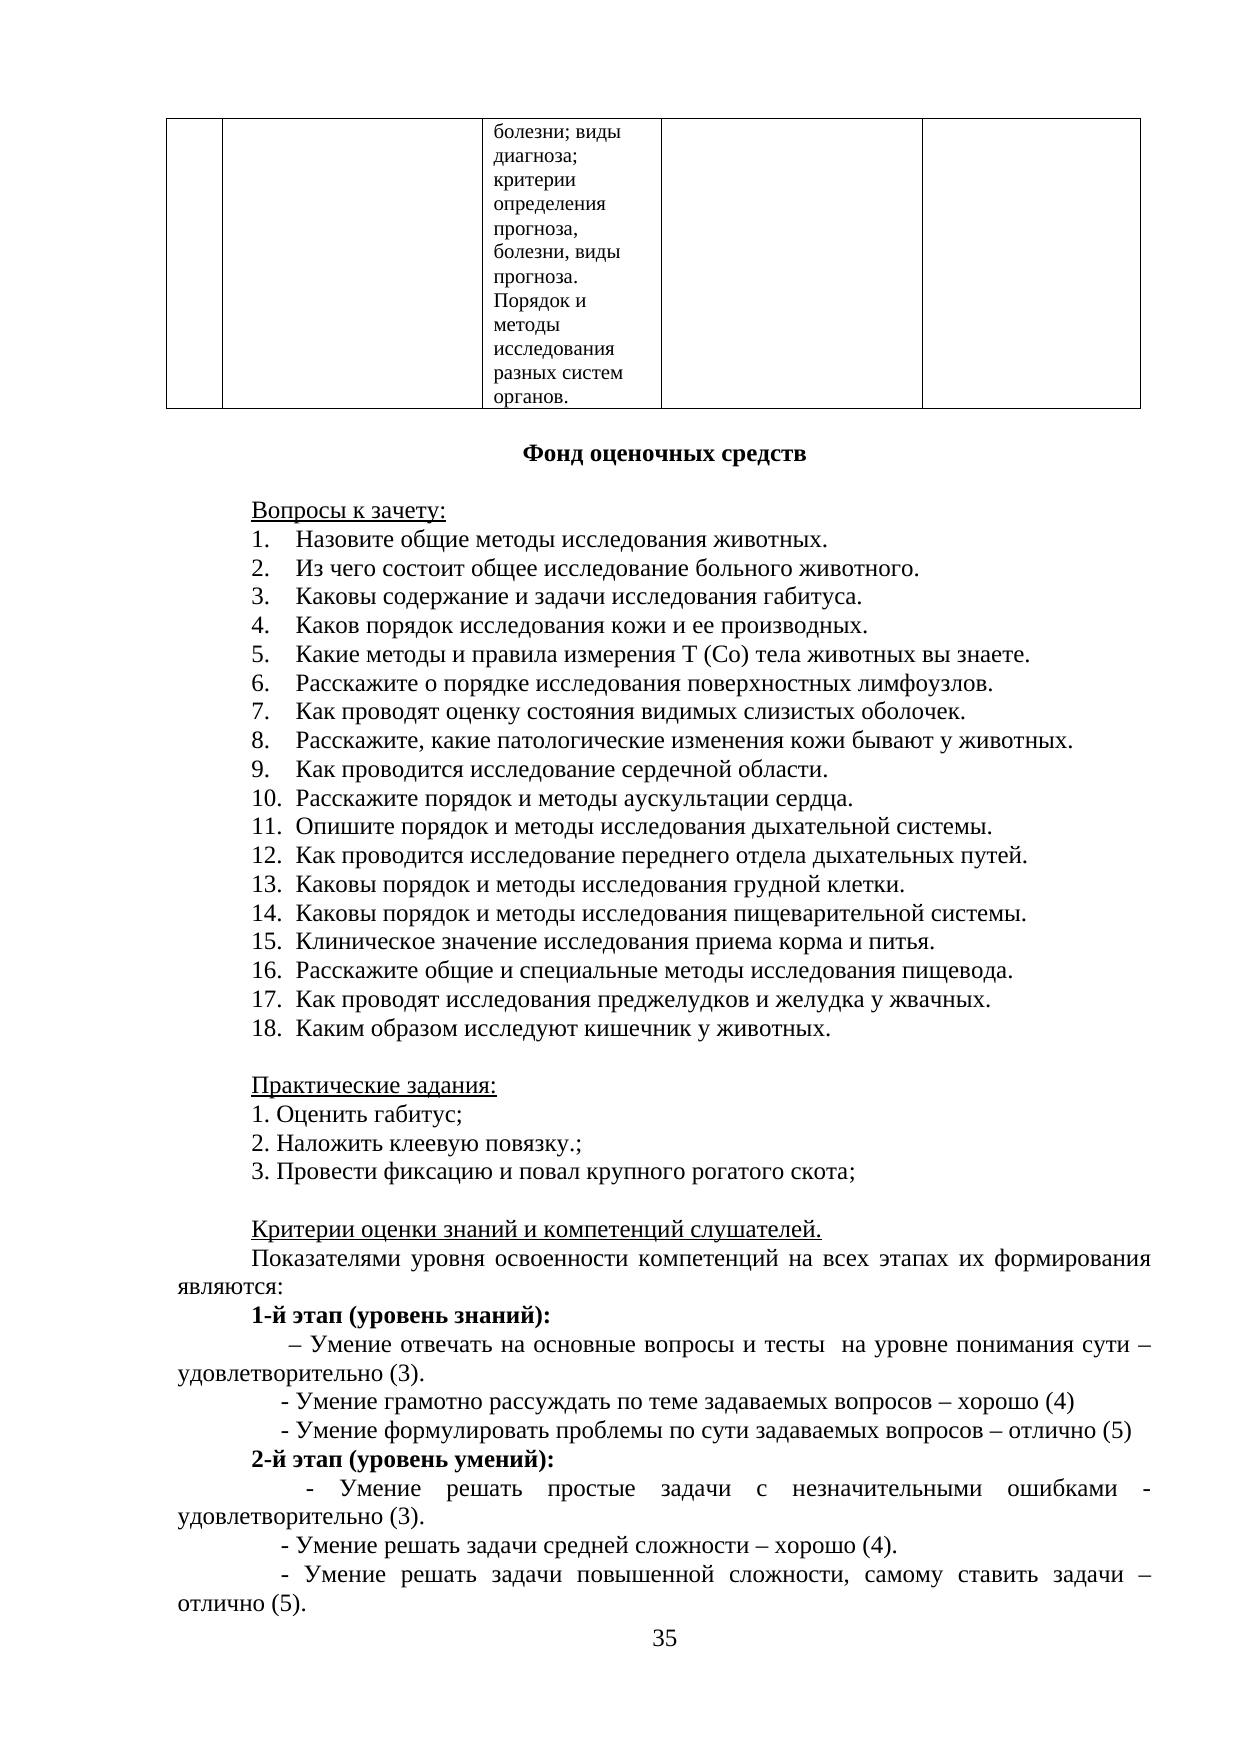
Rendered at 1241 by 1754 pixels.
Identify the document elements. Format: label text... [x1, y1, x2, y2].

text - Умение решать задачи средней сложности – хорошо (4). [177, 1530, 1152, 1559]
text 5. Какие методы и правила измерения Т (Со) тела животных вы знаете. [177, 639, 1152, 668]
text 1. Оценить габитус; [177, 1099, 1152, 1128]
text 7. Как проводят оценку состояния видимых слизистых оболочек. [177, 696, 1152, 725]
text 2-й этап (уровень умений): [177, 1444, 1152, 1473]
text 14. Каковы порядок и методы исследования пищеварительной системы. [177, 898, 1152, 926]
text 18. Каким образом исследуют кишечник у животных. [177, 1013, 1152, 1041]
text 3. Каковы содержание и задачи исследования габитуса. [177, 581, 1152, 610]
text 11. Опишите порядок и методы исследования дыхательной системы. [177, 811, 1152, 840]
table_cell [662, 119, 922, 408]
table_cell 1 [167, 119, 222, 408]
text 13. Каковы порядок и методы исследования грудной клетки. [177, 869, 1152, 898]
text 17. Как проводят исследования преджелудков и желудка у жвачных. [177, 984, 1152, 1013]
text 2. Наложить клеевую повязку.; [177, 1128, 1152, 1156]
text 1-й этап (уровень знаний): [177, 1300, 1152, 1329]
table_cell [923, 119, 1140, 408]
text 12. Как проводится исследование переднего отдела дыхательных путей. [177, 840, 1152, 869]
text 2. Из чего состоит общее исследование больного животного. [177, 553, 1152, 581]
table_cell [223, 119, 482, 408]
text 9. Как проводится исследование сердечной области. [177, 754, 1152, 783]
text 1. Назовите общие методы исследования животных. [177, 524, 1152, 553]
text - Умение решать задачи повышенной сложности, самому ставить задачи – отлично (5). [177, 1559, 1152, 1616]
text – Умение отвечать на основные вопросы и тесты на уровне понимания сути – удовлетворительно (3). [177, 1329, 1152, 1386]
text - Умение формулировать проблемы по сути задаваемых вопросов – отлично (5) [177, 1415, 1152, 1444]
text - Умение решать простые задачи с незначительными ошибками -удовлетворительно (3). [177, 1473, 1152, 1530]
text 6. Расскажите о порядке исследования поверхностных лимфоузлов. [177, 668, 1152, 696]
text 15. Клиническое значение исследования приема корма и питья. [177, 926, 1152, 955]
text 8. Расскажите, какие патологические изменения кожи бывают у животных. [177, 725, 1152, 754]
text Фонд оценочных средств [177, 438, 1152, 466]
text 10. Расскажите порядок и методы аускультации сердца. [177, 783, 1152, 811]
text Показателями уровня освоенности компетенций на всех этапах их формирования являются: [177, 1243, 1152, 1300]
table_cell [483, 119, 661, 408]
subtitle Критерии оценки знаний и компетенций слушателей. [177, 1214, 1152, 1243]
text Вопросы к зачету: [177, 495, 1152, 524]
text 3. Провести фиксацию и повал крупного рогатого скота; [177, 1156, 1152, 1185]
text - Умение грамотно рассуждать по теме задаваемых вопросов – хорошо (4) [177, 1386, 1152, 1415]
text Практические задания: [177, 1070, 1152, 1099]
text 4. Каков порядок исследования кожи и ее производных. [177, 610, 1152, 639]
text 16. Расскажите общие и специальные методы исследования пищевода. [177, 955, 1152, 984]
